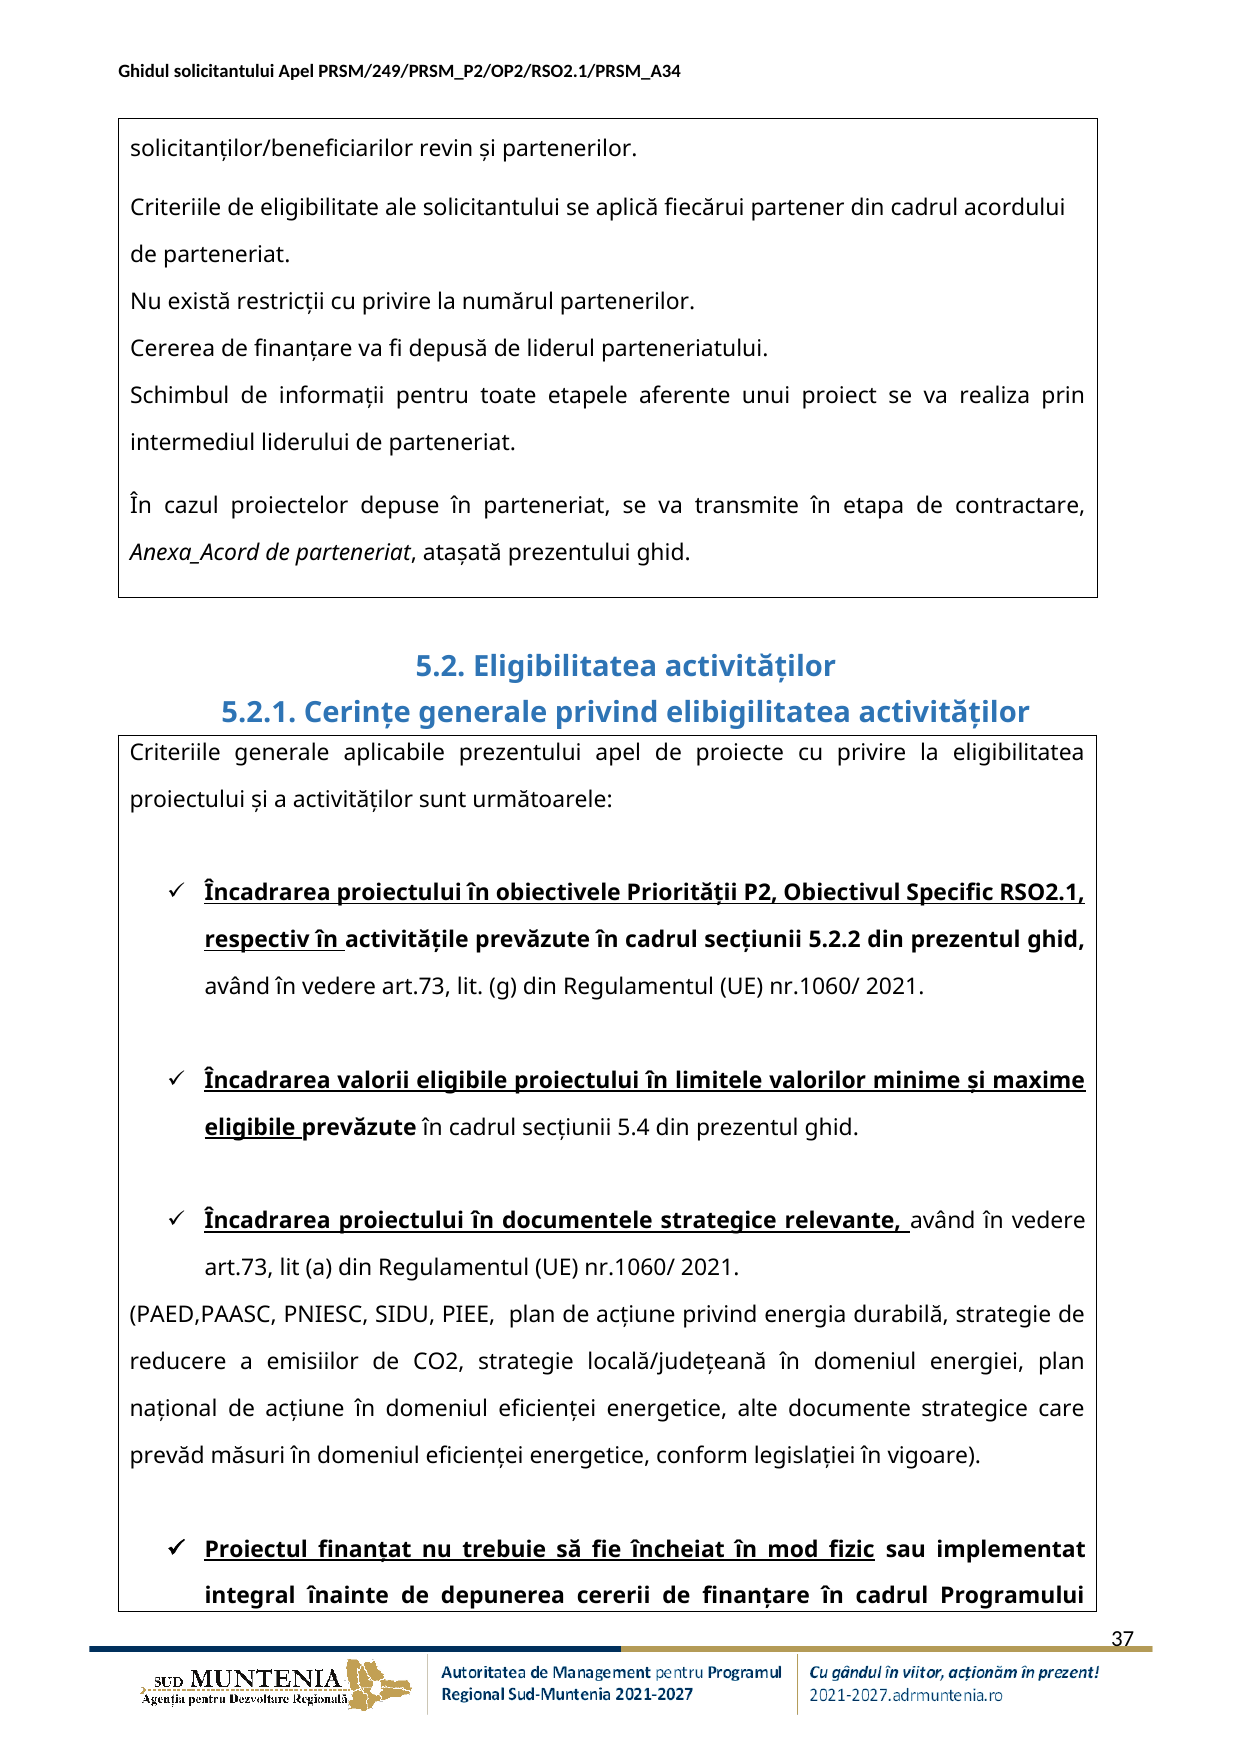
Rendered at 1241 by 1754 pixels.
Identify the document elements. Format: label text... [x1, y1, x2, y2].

picture [89, 1646, 1153, 1715]
subtitle 5.2. Eligibilitatea activităților [118, 645, 1134, 684]
subtitle 5.2.1. Cerințe generale privind elibigilitatea activităților [118, 692, 1134, 731]
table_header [119, 119, 1097, 597]
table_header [119, 736, 1096, 1611]
